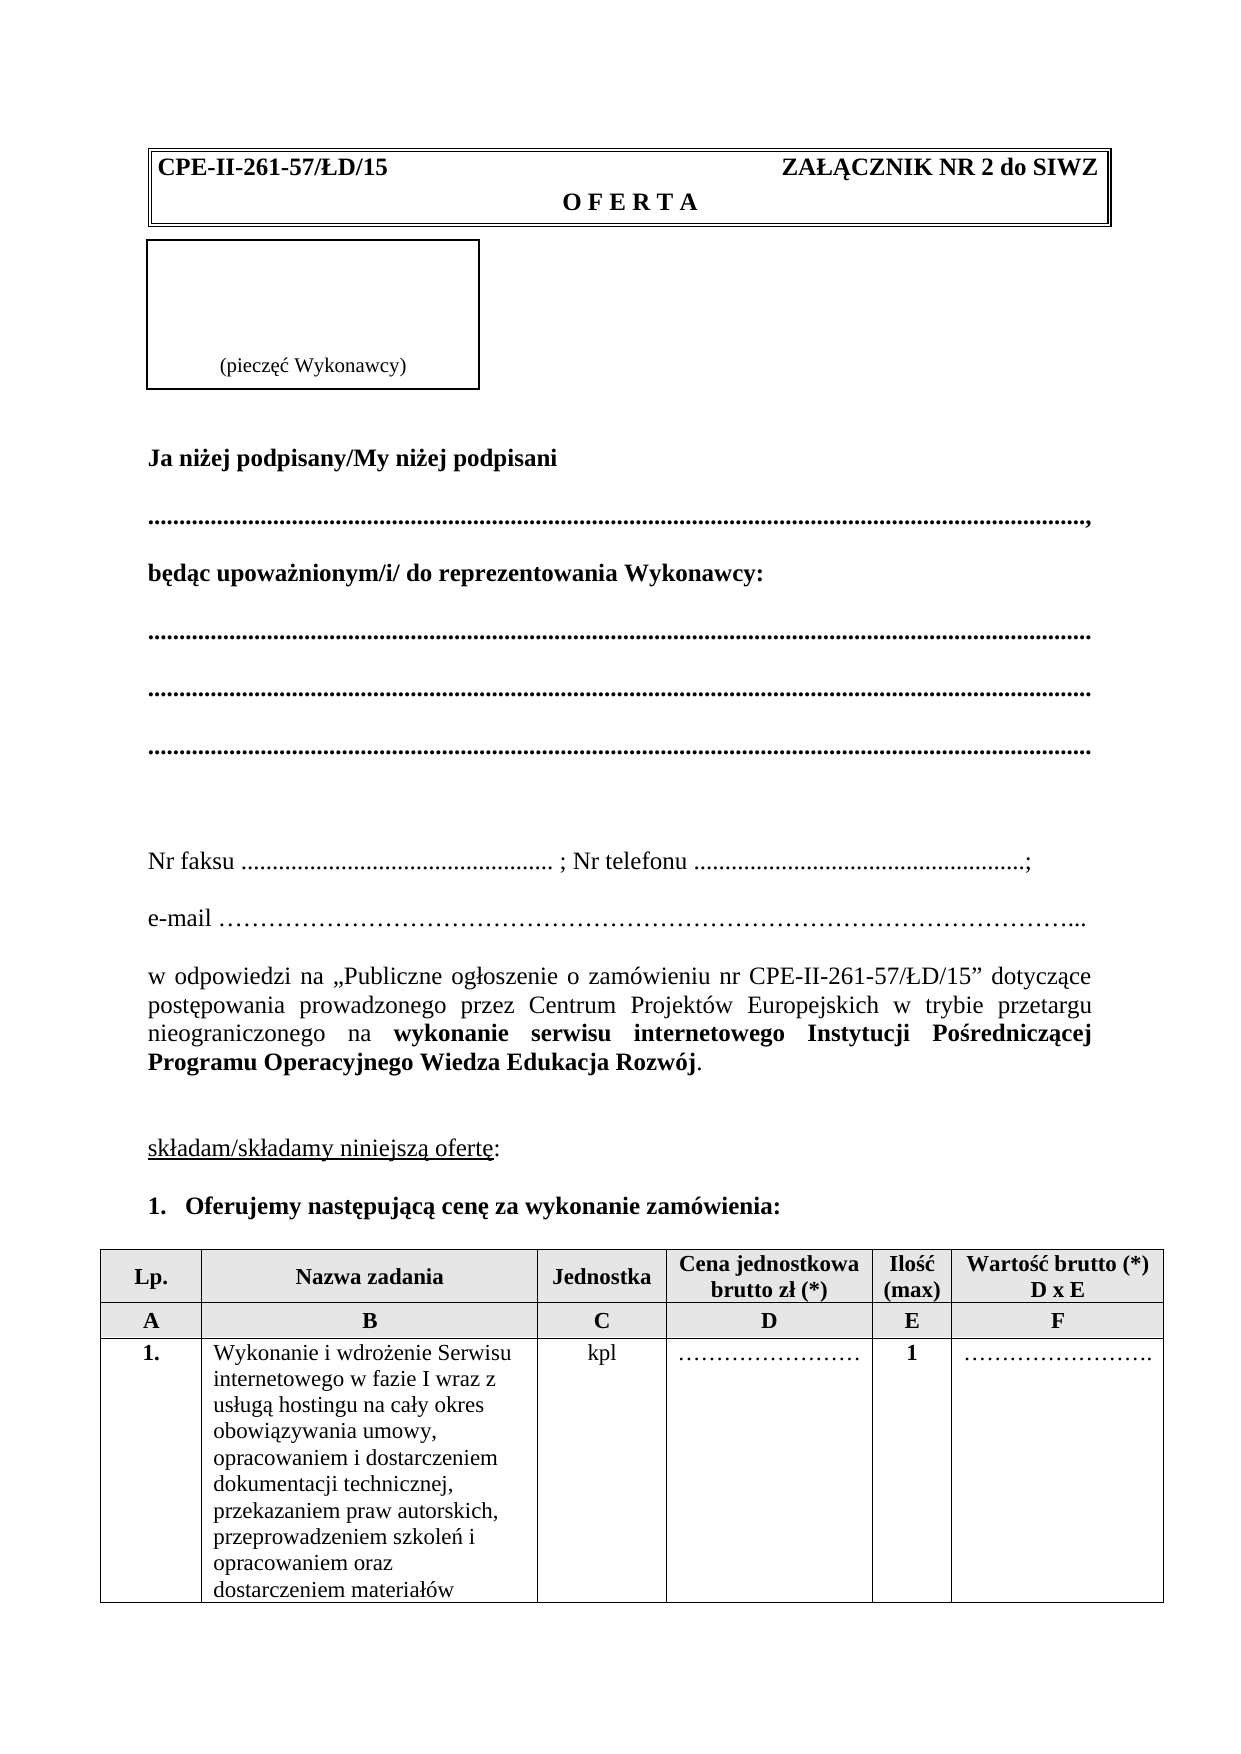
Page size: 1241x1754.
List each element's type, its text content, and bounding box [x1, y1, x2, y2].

text e-mail …………………………………………………………………………………………... [148, 903, 1093, 932]
table_cell E [873, 1303, 951, 1337]
table_header Jednostka [538, 1250, 666, 1302]
text ....................................................................................................................................................... [148, 673, 1093, 702]
table_cell 1 [873, 1339, 951, 1602]
text Ja niżej podpisany/My niżej podpisani [148, 443, 1093, 472]
table_header CPE-II-261-57/ŁD/15 ZAŁĄCZNIK NR 2 do SIWZ [152, 152, 1107, 187]
table_header Wartość brutto (*) D x E [952, 1250, 1163, 1302]
text ....................................................................................................................................................... [148, 731, 1093, 760]
table_cell B [202, 1303, 537, 1337]
table_cell ……………………. [952, 1339, 1163, 1602]
table_cell F [952, 1303, 1163, 1337]
text ....................................................................................................................................................... [148, 616, 1093, 645]
text składam/składamy niniejszą ofertę: [148, 1133, 1093, 1162]
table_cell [202, 1339, 537, 1602]
text Nr faksu .................................................. ; Nr telefonu .....................................................; [148, 846, 1093, 875]
table_header Lp. [101, 1250, 201, 1302]
table_cell C [538, 1303, 666, 1337]
text (pieczęć Wykonawcy) [148, 351, 478, 379]
table_cell kpl [538, 1339, 666, 1602]
table_header Cena jednostkowa brutto zł (*) [667, 1250, 872, 1302]
text będąc upoważnionym/i/ do reprezentowania Wykonawcy: [148, 558, 1093, 587]
text w odpowiedzi na „Publiczne ogłoszenie o zamówieniu nr CPE-II-261-57/ŁD/15” dotyczące postępowania prowadzonego przez Centrum Projektów Europejskich w trybie przetargu nieograniczonego na wykonanie serwisu internetowego Instytucji Pośredniczącej Programu Operacyjnego Wiedza Edukacja Rozwój. [148, 961, 1093, 1076]
table_cell O F E R T A [152, 187, 1107, 223]
table_header Nazwa zadania [202, 1250, 537, 1302]
table_header Ilość (max) [873, 1250, 951, 1302]
text ......................................................................................................................................................, [148, 501, 1093, 530]
table_cell A [101, 1303, 201, 1337]
table_cell 1. [101, 1339, 201, 1602]
list Oferujemy następującą cenę za wykonanie zamówienia: [148, 1191, 1093, 1220]
table_cell …………………… [667, 1339, 872, 1602]
table_cell D [667, 1303, 872, 1337]
